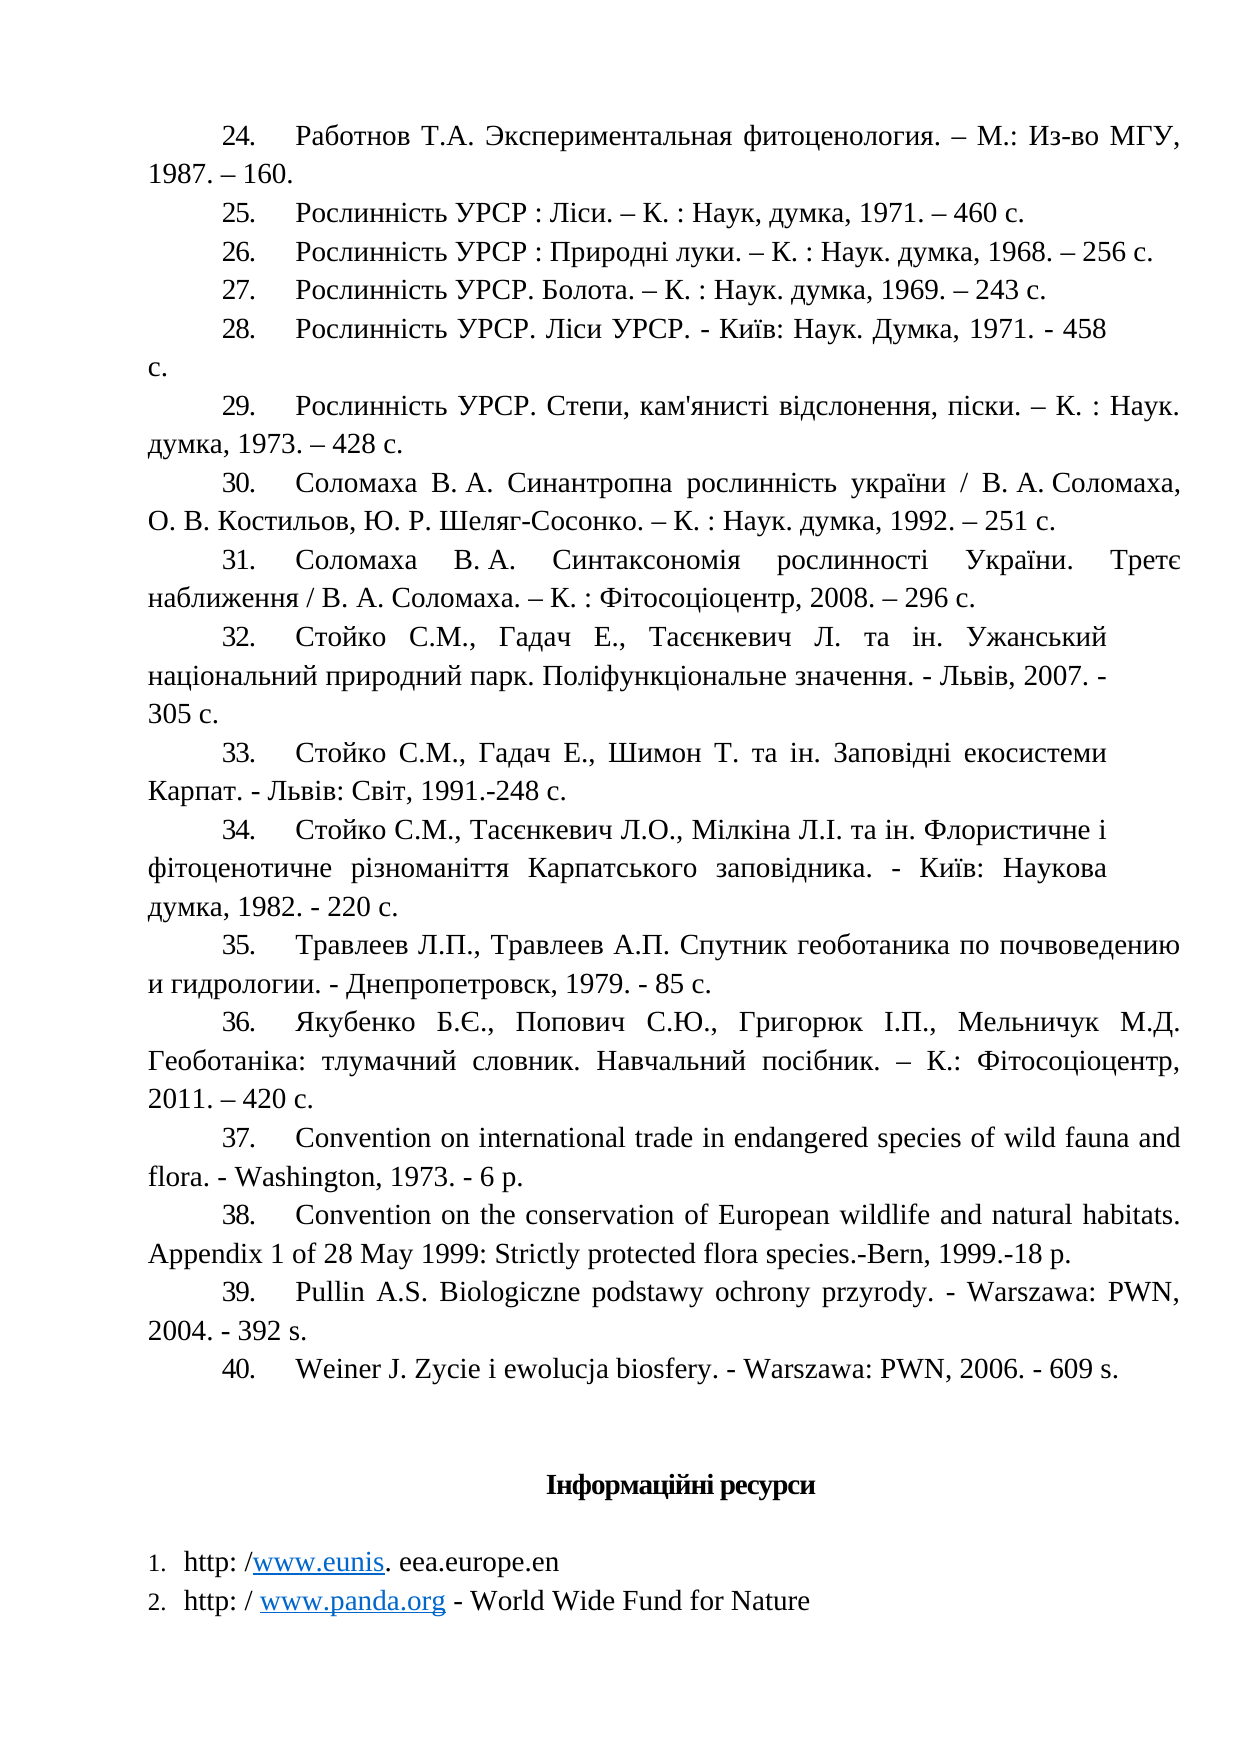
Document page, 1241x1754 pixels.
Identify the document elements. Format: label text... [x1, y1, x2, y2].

list Pullin A.S. Biologiczne podstawy ochrony przyrody. - Warszawa: PWN, 2004. - 392 s. [148, 1274, 1181, 1346]
list Weiner J. Zycie і ewolucja biosfery. - Warszawa: PWN, 2006. - 609 s. [148, 1351, 1181, 1385]
list Соломаха В. А. Синтаксономія рослинності України. Третє наближення / В. А. Соломаха. – К. : Фітосоціоцентр, 2008. – 296 c. [148, 542, 1181, 614]
list Травлеев Л.П., Травлеев А.П. Спутник геоботаника по почвоведению и гидрологии. - Днепропетровск, 1979. - 85 с. [148, 927, 1181, 999]
text Інформаційні ресурси [546, 1467, 1181, 1501]
list Рослинність УРСР. Болота. – К. : Наук. думка, 1969. – 243 с. [148, 272, 1181, 306]
list Соломаха В. А. Синантропна рослинність україни / В. А. Соломаха, О. В. Костильов, Ю. Р. Шеляг-Сосонко. – К. : Наук. думка, 1992. – 251 с. [148, 465, 1181, 537]
list Рослинність УРСР : Ліси. – К. : Наук, думка, 1971. – 460 с. [148, 195, 1181, 229]
list Convention on the conservation of European wildlife and natural habitats. Appendix 1 of 28 May 1999: Strictly protected flora species.-Bern, 1999.-18 p. [148, 1197, 1181, 1269]
list Стойко С.М., Тасєнкевич Л.О., Мілкіна Л.І. та ін. Флористичне і фітоценотичне різноманіття Карпатського заповідника. - Київ: Наукова думка, 1982. - 220 с. [148, 812, 1108, 922]
list Рослинність УРСР : Природні луки. – К. : Наук. думка, 1968. – 256 с. [148, 234, 1181, 267]
list http: /www.eunis. eea.europe.en [148, 1544, 1181, 1578]
list Якубенко Б.Є., Попович С.Ю., Григорюк І.П., Мельничук М.Д. Геоботаніка: тлумачний словник. Навчальний посібник. – К.: Фітосоціоцентр, 2011. – 420 с. [148, 1004, 1181, 1115]
list Рослинність УРСР. Ліси УРСР. - Київ: Наук. Думка, 1971. - 458 с. [148, 311, 1108, 383]
list Работнов Т.А. Экспериментальная фитоценология. – М.: Из-во МГУ, 1987. – 160. [148, 118, 1181, 190]
list Рослинність УРСР. Степи, кам'янисті відслонення, піски. – К. : Наук. думка, 1973. – 428 с. [148, 388, 1181, 460]
list Convention on international trade in endangered species of wild fauna and flora. - Washington, 1973. - 6 p. [148, 1120, 1181, 1192]
list http: / www.panda.org - World Wide Fund for Nature [148, 1583, 1181, 1616]
list Стойко С.М., Гадач Е., Шимон Т. та ін. Заповідні екосистеми Карпат. - Львів: Світ, 1991.-248 с. [148, 735, 1108, 807]
list Стойко С.М., Гадач Е., Тасєнкевич Л. та ін. Ужанський національний природний парк. Поліфункціональне значення. - Львів, 2007. - 305 с. [148, 619, 1108, 730]
